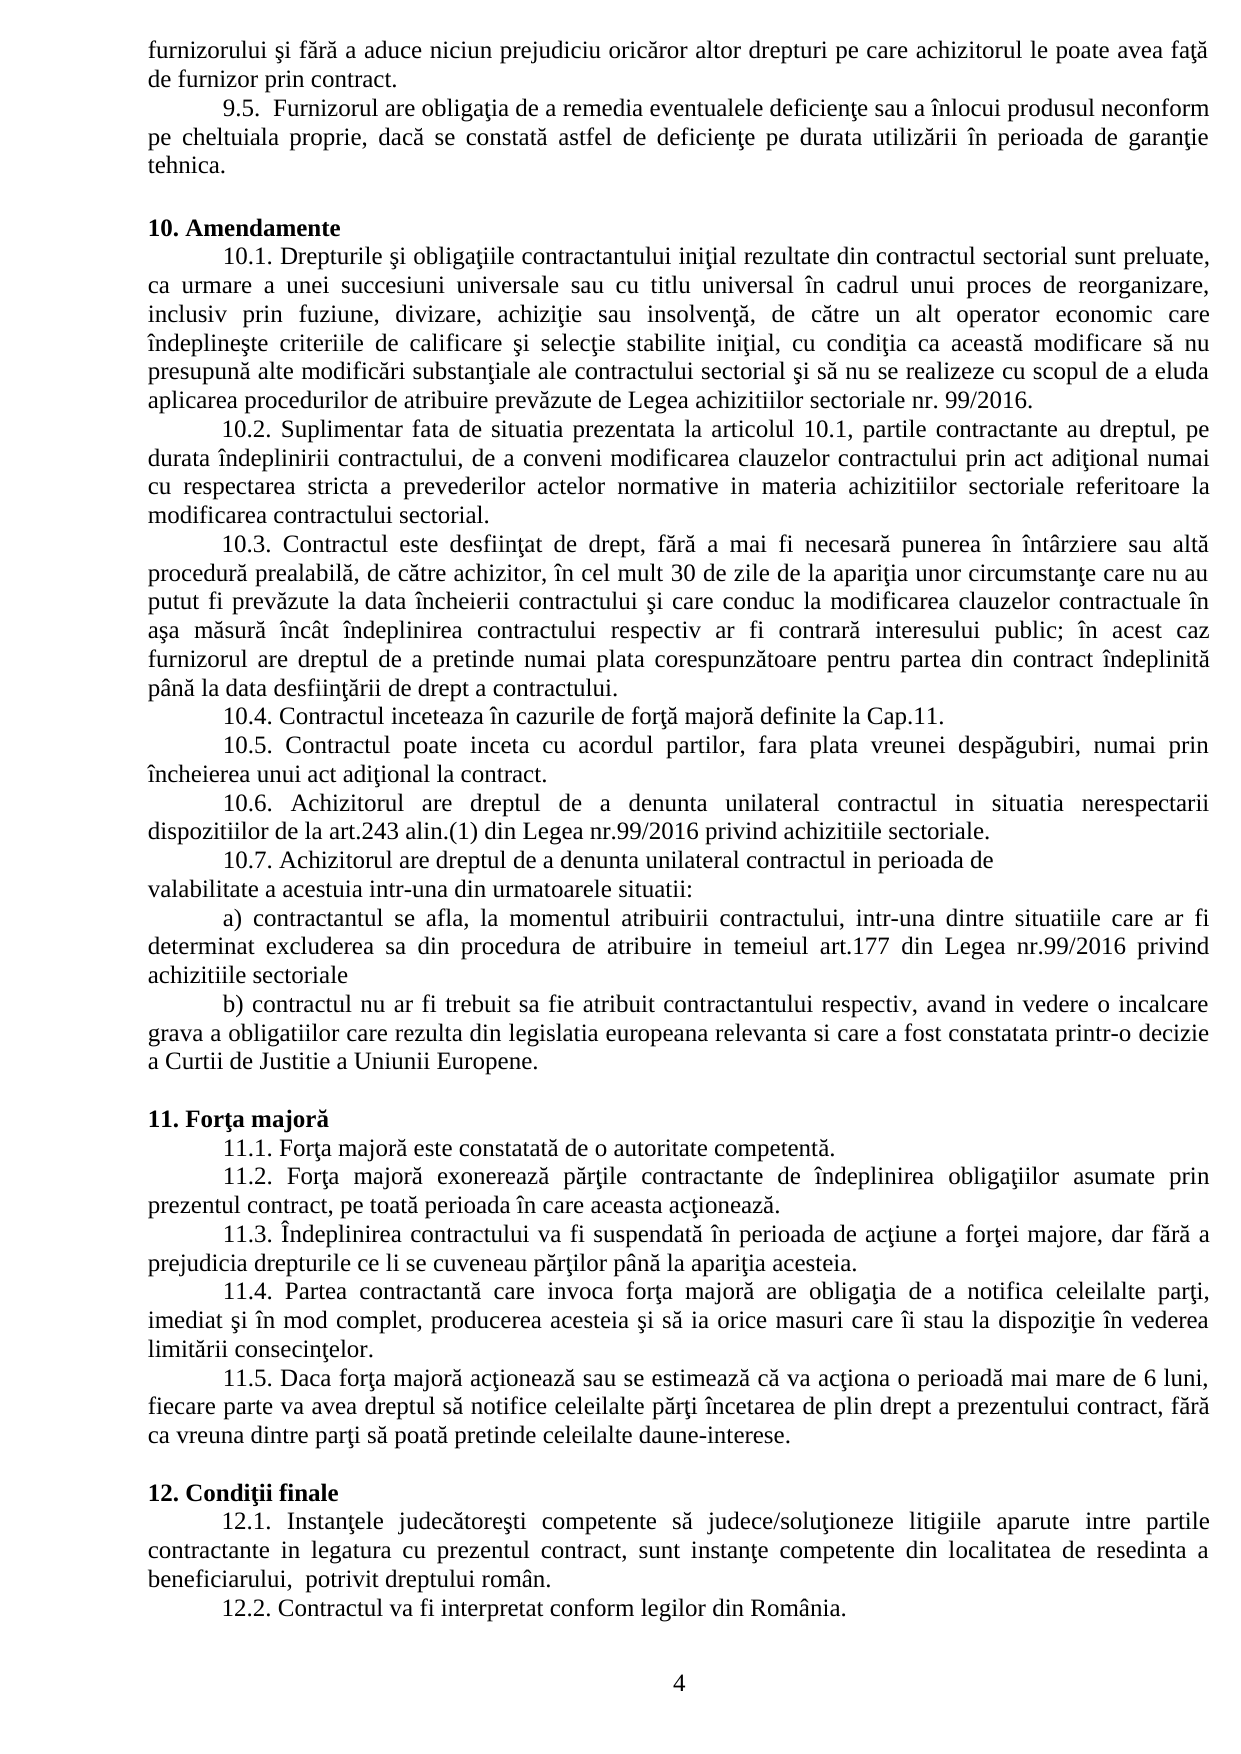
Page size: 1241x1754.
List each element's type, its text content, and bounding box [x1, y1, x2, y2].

text 11.1. Forţa majoră este constatată de o autoritate competentă. [148, 1133, 1211, 1161]
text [148, 35, 1211, 93]
text 11.3. Îndeplinirea contractului va fi suspendată în perioada de acţiune a forţei majore, dar fără a prejudicia drepturile ce li se cuveneau părţilor până la apariţia acesteia. [148, 1219, 1211, 1276]
text 12. Condiţii finale [148, 1478, 1211, 1506]
text 10.4. Contractul inceteaza în cazurile de forţă majoră definite la Cap.11. [148, 701, 1211, 730]
text b) contractul nu ar fi trebuit sa fie atribuit contractantului respectiv, avand in vedere o incalcare grava a obligatiilor care rezulta din legislatia europeana relevanta si care a fost constatata printr-o decizie a Curtii de Justitie a Uniunii Europene. [148, 989, 1211, 1075]
text 10.5. Contractul poate inceta cu acordul partilor, fara plata vreunei despăgubiri, numai prin încheierea unui act adiţional la contract. [148, 730, 1211, 788]
text 11.2. Forţa majoră exonerează părţile contractante de îndeplinirea obligaţiilor asumate prin prezentul contract, pe toată perioada în care aceasta acţionează. [148, 1161, 1211, 1219]
text 9.5. Furnizorul are obligaţia de a remedia eventualele deficienţe sau a înlocui produsul neconform pe cheltuiala proprie, dacă se constată astfel de deficienţe pe durata utilizării în perioada de garanţie tehnica. [148, 93, 1211, 179]
text 11.5. Daca forţa majoră acţionează sau se estimează că va acţiona o perioadă mai mare de 6 luni, fiecare parte va avea dreptul să notifice celeilalte părţi încetarea de plin drept a prezentului contract, fără ca vreuna dintre parţi să poată pretinde celeilalte daune-interese. [148, 1363, 1211, 1449]
text 10.7. Achizitorul are dreptul de a denunta unilateral contractul in perioada de [148, 845, 1211, 874]
text 10.1. Drepturile şi obligaţiile contractantului iniţial rezultate din contractul sectorial sunt preluate, ca urmare a unei succesiuni universale sau cu titlu universal în cadrul unui proces de reorganizare, inclusiv prin fuziune, divizare, achiziţie sau insolvenţă, de către un alt operator economic care îndeplineşte criteriile de calificare şi selecţie stabilite iniţial, cu condiţia ca această modificare să nu presupună alte modificări substanţiale ale contractului sectorial şi să nu se realizeze cu scopul de a eluda aplicarea procedurilor de atribuire prevăzute de Legea achizitiilor sectoriale nr. 99/2016. [148, 241, 1211, 414]
text 12.2. Contractul va fi interpretat conform legilor din România. [148, 1593, 1211, 1621]
text 10.3. Contractul este desfiinţat de drept, fără a mai fi necesară punerea în întârziere sau altă procedură prealabilă, de către achizitor, în cel mult 30 de zile de la apariţia unor circumstanţe care nu au putut fi prevăzute la data încheierii contractului şi care conduc la modificarea clauzelor contractuale în aşa măsură încât îndeplinirea contractului respectiv ar fi contrară interesului public; în acest caz furnizorul are dreptul de a pretinde numai plata corespunzătoare pentru partea din contract îndeplinită până la data desfiinţării de drept a contractului. [148, 529, 1211, 701]
text 11.4. Partea contractantă care invoca forţa majoră are obligaţia de a notifica celeilalte parţi, imediat şi în mod complet, producerea acesteia şi să ia orice masuri care îi stau la dispoziţie în vederea limitării consecinţelor. [148, 1276, 1211, 1363]
text 10. Amendamente [148, 213, 1211, 241]
text 10.6. Achizitorul are dreptul de a denunta unilateral contractul in situatia nerespectarii dispozitiilor de la art.243 alin.(1) din Legea nr.99/2016 privind achizitiile sectoriale. [148, 788, 1211, 845]
text 11. Forţa majoră [148, 1104, 1211, 1133]
text 12.1. Instanţele judecătoreşti competente să judece/soluţioneze litigiile aparute intre partile contractante in legatura cu prezentul contract, sunt instanţe competente din localitatea de resedinta a beneficiarului, potrivit dreptului român. [148, 1506, 1211, 1593]
text 10.2. Suplimentar fata de situatia prezentata la articolul 10.1, partile contractante au dreptul, pe durata îndeplinirii contractului, de a conveni modificarea clauzelor contractului prin act adiţional numai cu respectarea stricta a prevederilor actelor normative in materia achizitiilor sectoriale referitoare la modificarea contractului sectorial. [148, 414, 1211, 529]
text valabilitate a acestuia intr-una din urmatoarele situatii: [148, 874, 1211, 903]
text a) contractantul se afla, la momentul atribuirii contractului, intr-una dintre situatiile care ar fi determinat excluderea sa din procedura de atribuire in temeiul art.177 din Legea nr.99/2016 privind achizitiile sectoriale [148, 903, 1211, 989]
